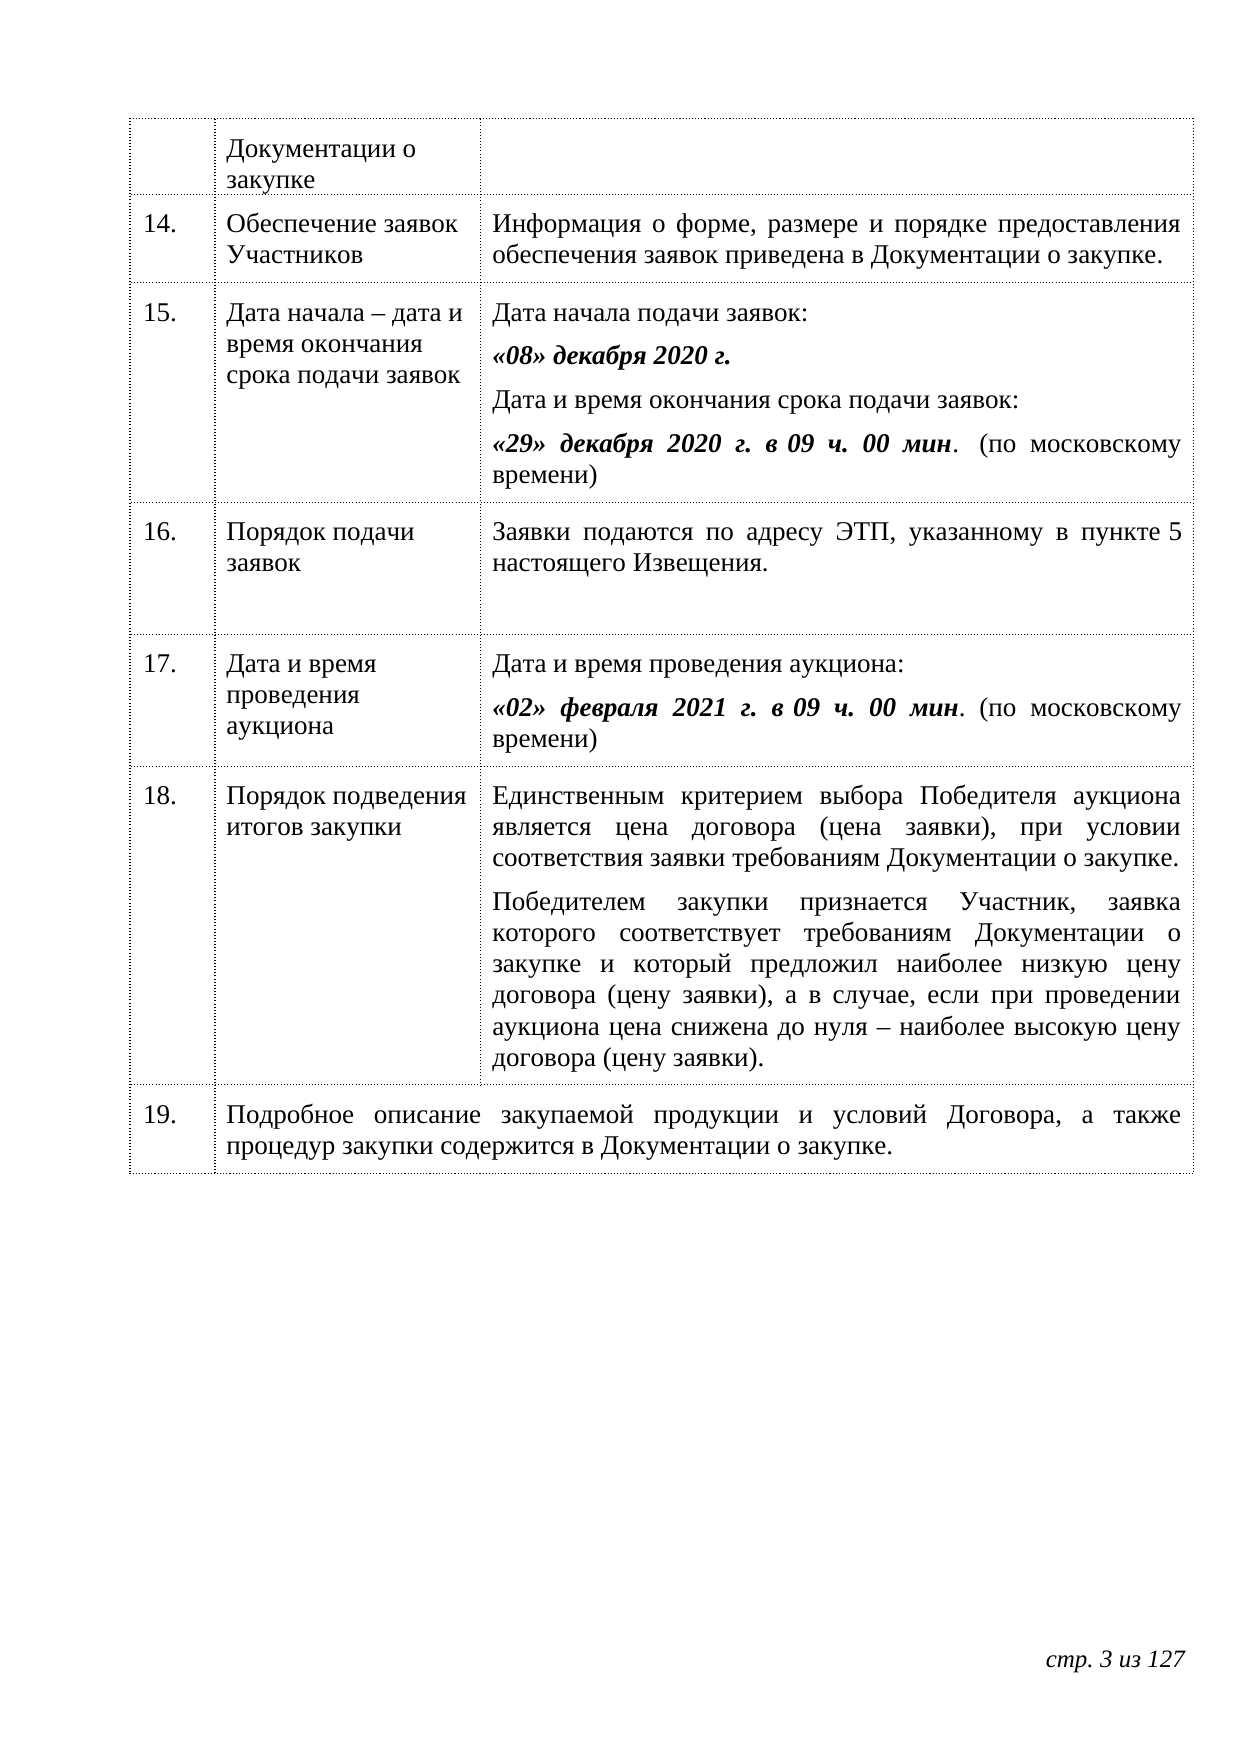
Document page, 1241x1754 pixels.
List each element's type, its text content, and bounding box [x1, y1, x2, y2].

table_cell Дата начала – дата и время окончания срока подачи заявок [215, 282, 481, 502]
table_cell [130, 1084, 215, 1173]
table_cell Дата и время проведения аукциона: «02» февраля 2021 г. в 09 ч. 00 мин. (по московскому времени) [481, 634, 1193, 766]
table_cell [130, 502, 215, 633]
table_cell Подробное описание закупаемой продукции и условий Договора, а также процедур закупки содержится в Документации о закупке. [215, 1084, 1193, 1173]
table_cell Обеспечение заявок Участников [215, 194, 481, 282]
table_cell Дата и время проведения аукциона [215, 634, 481, 766]
table_cell [130, 194, 215, 282]
table_cell Единственным критерием выбора Победителя аукциона является цена договора (цена заявки), при условии соответствия заявки требованиям Документации о закупке. Победителем закупки признается Участник, заявка которого соответствует требованиям Документации о закупке и который предложил наиболее низкую цену договора (цену заявки), а в случае, если при проведении аукциона цена снижена до нуля – наиболее высокую цену договора (цену заявки). [481, 766, 1193, 1084]
table_cell [130, 766, 215, 1084]
table_cell Не взимается [481, 118, 1193, 194]
table_cell Порядок подведения итогов закупки [215, 766, 481, 1084]
table_cell [130, 282, 215, 502]
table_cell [215, 118, 481, 194]
table_cell [130, 634, 215, 766]
table_cell Дата начала подачи заявок: «08» декабря 2020 г. Дата и время окончания срока подачи заявок: «29» декабря 2020 г. в 09 ч. 00 мин. (по московскому времени) [481, 282, 1193, 502]
table_cell Порядок подачи заявок [215, 502, 481, 633]
table_cell [130, 118, 215, 194]
table_cell Информация о форме, размере и порядке предоставления обеспечения заявок приведена в Документации о закупке. [481, 194, 1193, 282]
table_cell Заявки подаются по адресу ЭТП, указанному в пункте 5 настоящего Извещения. [481, 502, 1193, 633]
